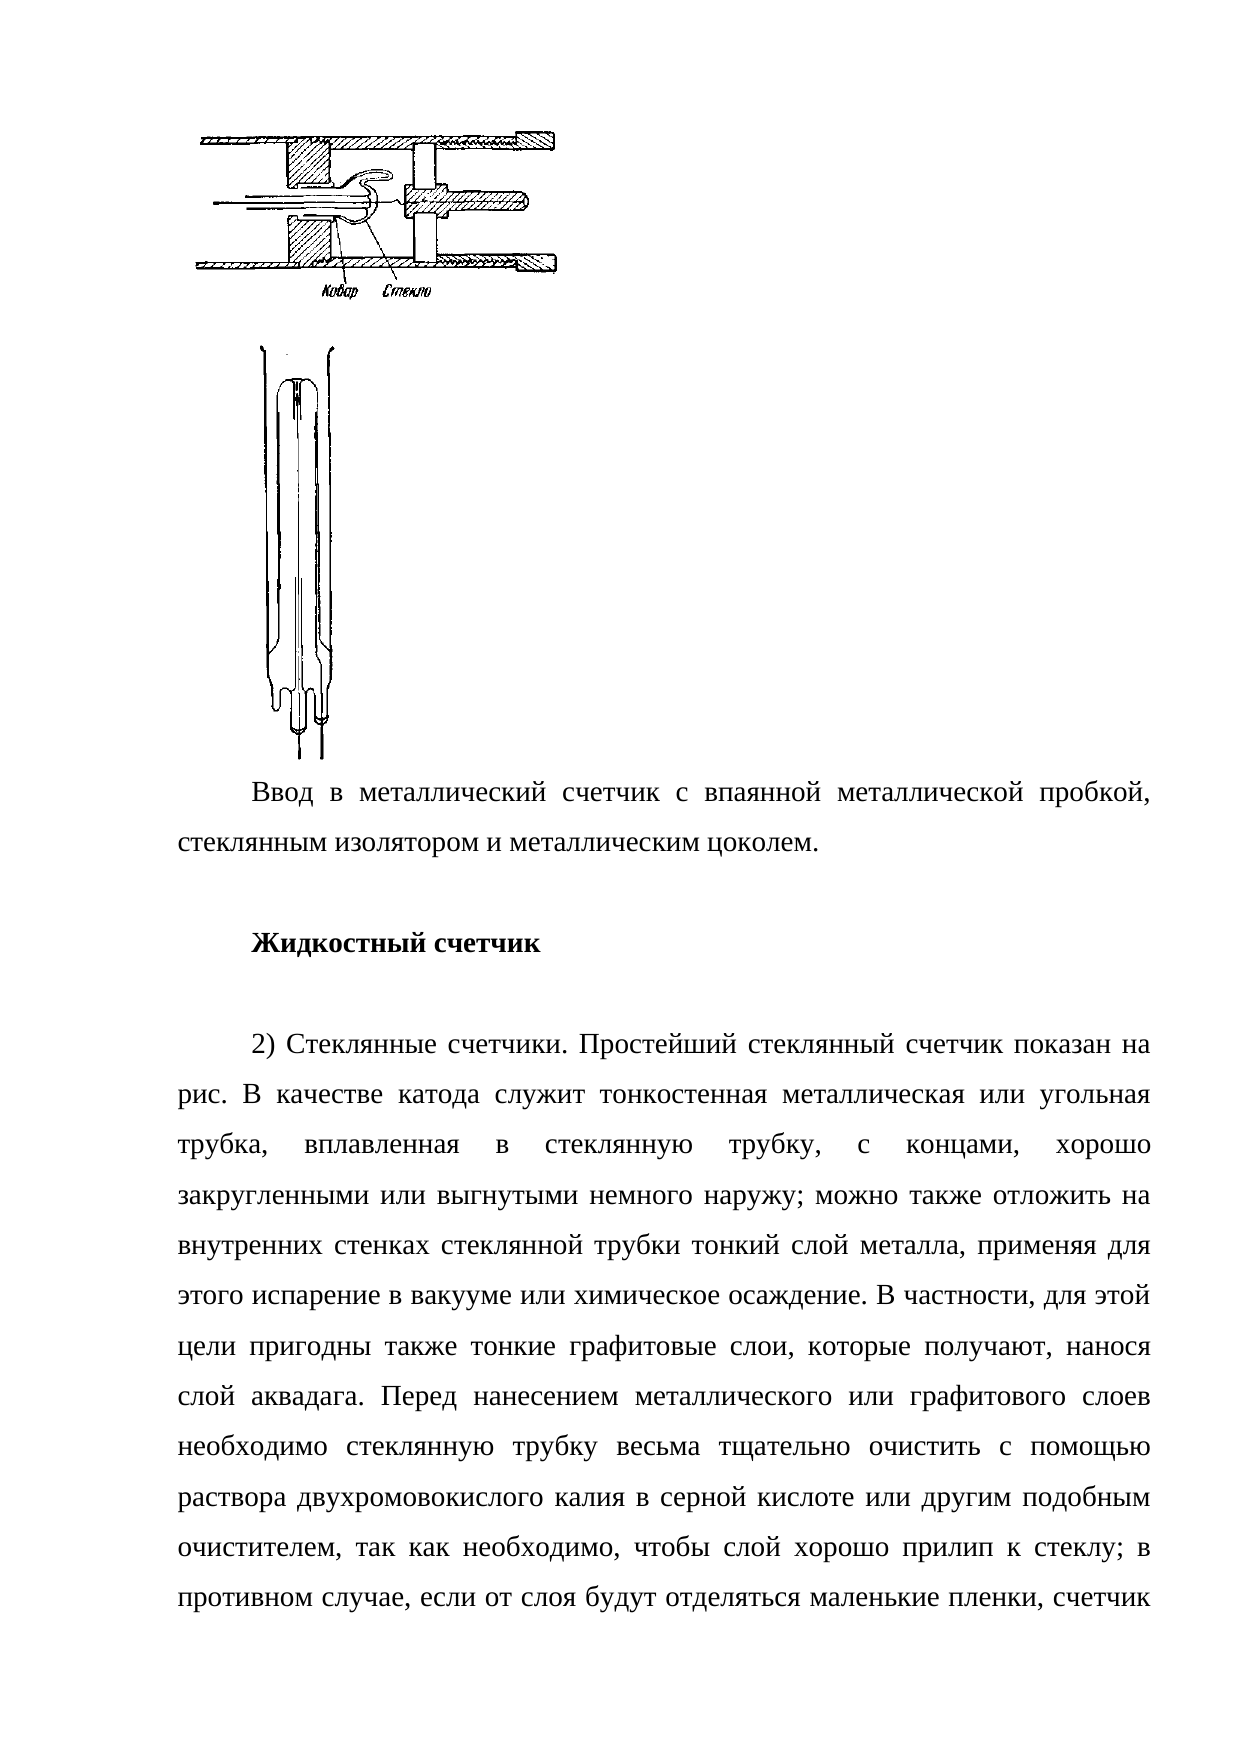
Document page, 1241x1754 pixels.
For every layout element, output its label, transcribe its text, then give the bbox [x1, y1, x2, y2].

picture [177, 118, 573, 300]
text Жидкостный счетчик [177, 925, 1152, 959]
picture [251, 342, 336, 760]
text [177, 1026, 1152, 1613]
text Ввод в металлический счетчик с впаянной металлической пробкой, стеклянным изолятором и металлическим цоколем. [177, 774, 1152, 858]
